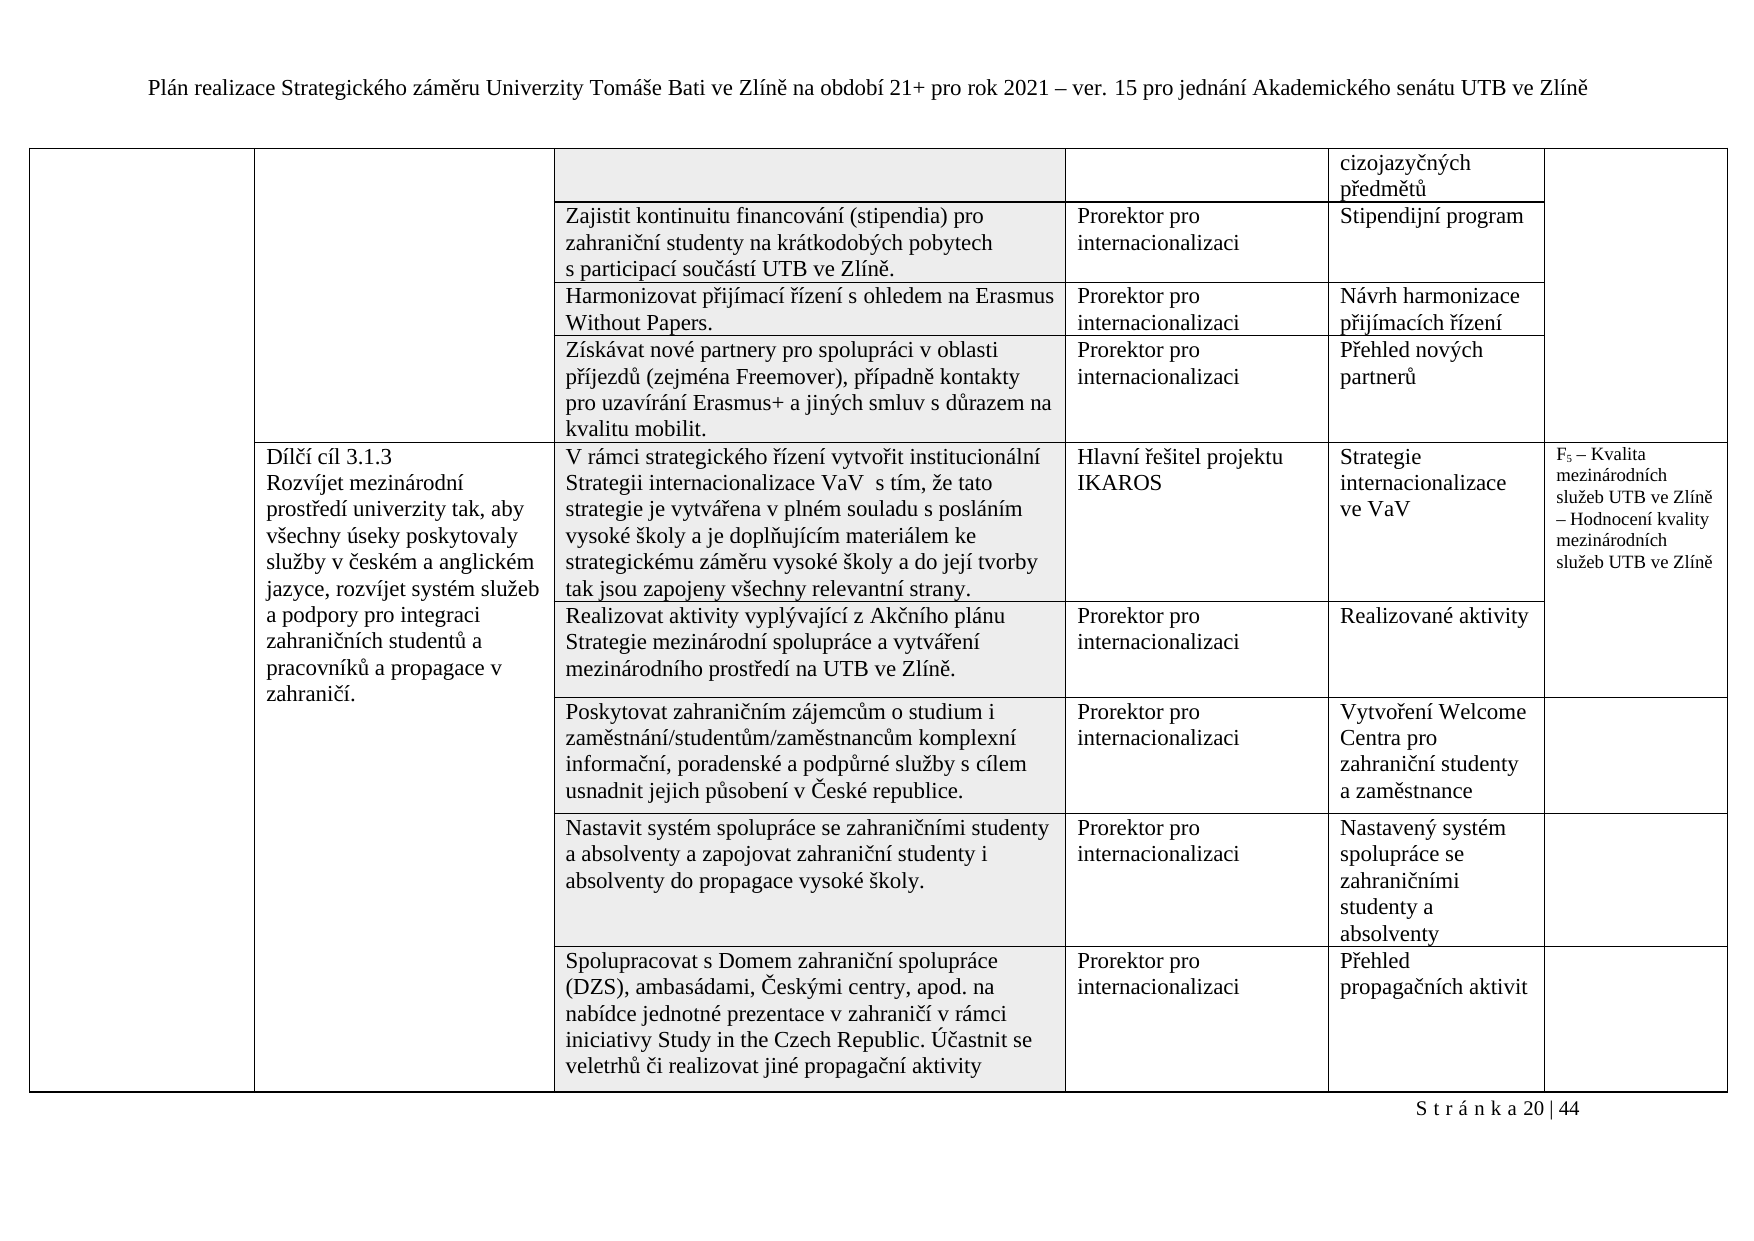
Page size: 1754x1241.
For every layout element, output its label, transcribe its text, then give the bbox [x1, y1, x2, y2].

table_cell [1545, 698, 1727, 813]
table_cell Prorektor pro internacionalizaci [1066, 814, 1328, 946]
table_cell Stipendijní program [1329, 203, 1544, 282]
table_cell Harmonizovat přijímací řízení s ohledem na Erasmus Without Papers. [555, 283, 1065, 335]
table_cell Prorektor pro internacionalizaci [1066, 283, 1328, 335]
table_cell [1066, 149, 1328, 201]
table_cell Prorektor pro internacionalizaci [1066, 336, 1328, 442]
table_cell Zajistit kontinuitu financování (stipendia) pro zahraniční studenty na krátkodobých pobytech s participací součástí UTB ve Zlíně. [555, 203, 1065, 282]
table_cell Poskytovat zahraničním zájemcům o studium i zaměstnání/studentům/zaměstnancům komplexní informační, poradenské a podpůrné služby s cílem usnadnit jejich působení v České republice. [555, 698, 1065, 813]
table_cell Strategie internacionalizace ve VaV [1329, 443, 1544, 601]
table_cell Návrh harmonizace přijímacích řízení [1329, 283, 1544, 335]
table_cell Hlavní řešitel projektu IKAROS [1066, 443, 1328, 601]
table_cell [1545, 814, 1727, 946]
table_cell Získávat nové partnery pro spolupráci v oblasti příjezdů (zejména Freemover), případně kontakty pro uzavírání Erasmus+ a jiných smluv s důrazem na kvalitu mobilit. [555, 336, 1065, 442]
table_cell Realizovat aktivity vyplývající z Akčního plánu Strategie mezinárodní spolupráce a vytváření mezinárodního prostředí na UTB ve Zlíně. [555, 602, 1065, 697]
table_cell Nastavený systém spolupráce se zahraničními studenty a absolventy [1329, 814, 1544, 946]
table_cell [555, 947, 1065, 1091]
table_cell Realizované aktivity [1329, 602, 1544, 697]
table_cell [1329, 947, 1544, 1091]
table_cell [1545, 947, 1727, 1091]
table_cell Prorektor pro internacionalizaci [1066, 698, 1328, 813]
table_cell Nastavit systém spolupráce se zahraničními studenty a absolventy a zapojovat zahraniční studenty i absolventy do propagace vysoké školy. [555, 814, 1065, 946]
table_cell Vytvoření Welcome Centra pro zahraniční studenty a zaměstnance [1329, 698, 1544, 813]
table_cell Prorektor pro internacionalizaci [1066, 203, 1328, 282]
table_cell Prorektor pro internacionalizaci [1066, 602, 1328, 697]
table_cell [1329, 149, 1544, 201]
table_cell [555, 149, 1065, 201]
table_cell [1066, 947, 1328, 1091]
table_cell F5 – Kvalita mezinárodních služeb UTB ve Zlíně – Hodnocení kvality mezinárodních služeb UTB ve Zlíně [1545, 443, 1727, 697]
table_cell Přehled nových partnerů [1329, 336, 1544, 442]
table_cell Dílčí cíl 3.1.3 Rozvíjet mezinárodní prostředí univerzity tak, aby všechny úseky poskytovaly služby v českém a anglickém jazyce, rozvíjet systém služeb a podpory pro integraci zahraničních studentů a pracovníků a propagace v zahraničí. [255, 443, 554, 1091]
table_cell V rámci strategického řízení vytvořit institucionální Strategii internacionalizace VaV s tím, že tato strategie je vytvářena v plném souladu s posláním vysoké školy a je doplňujícím materiálem ke strategickému záměru vysoké školy a do její tvorby tak jsou zapojeny všechny relevantní strany. [555, 443, 1065, 601]
